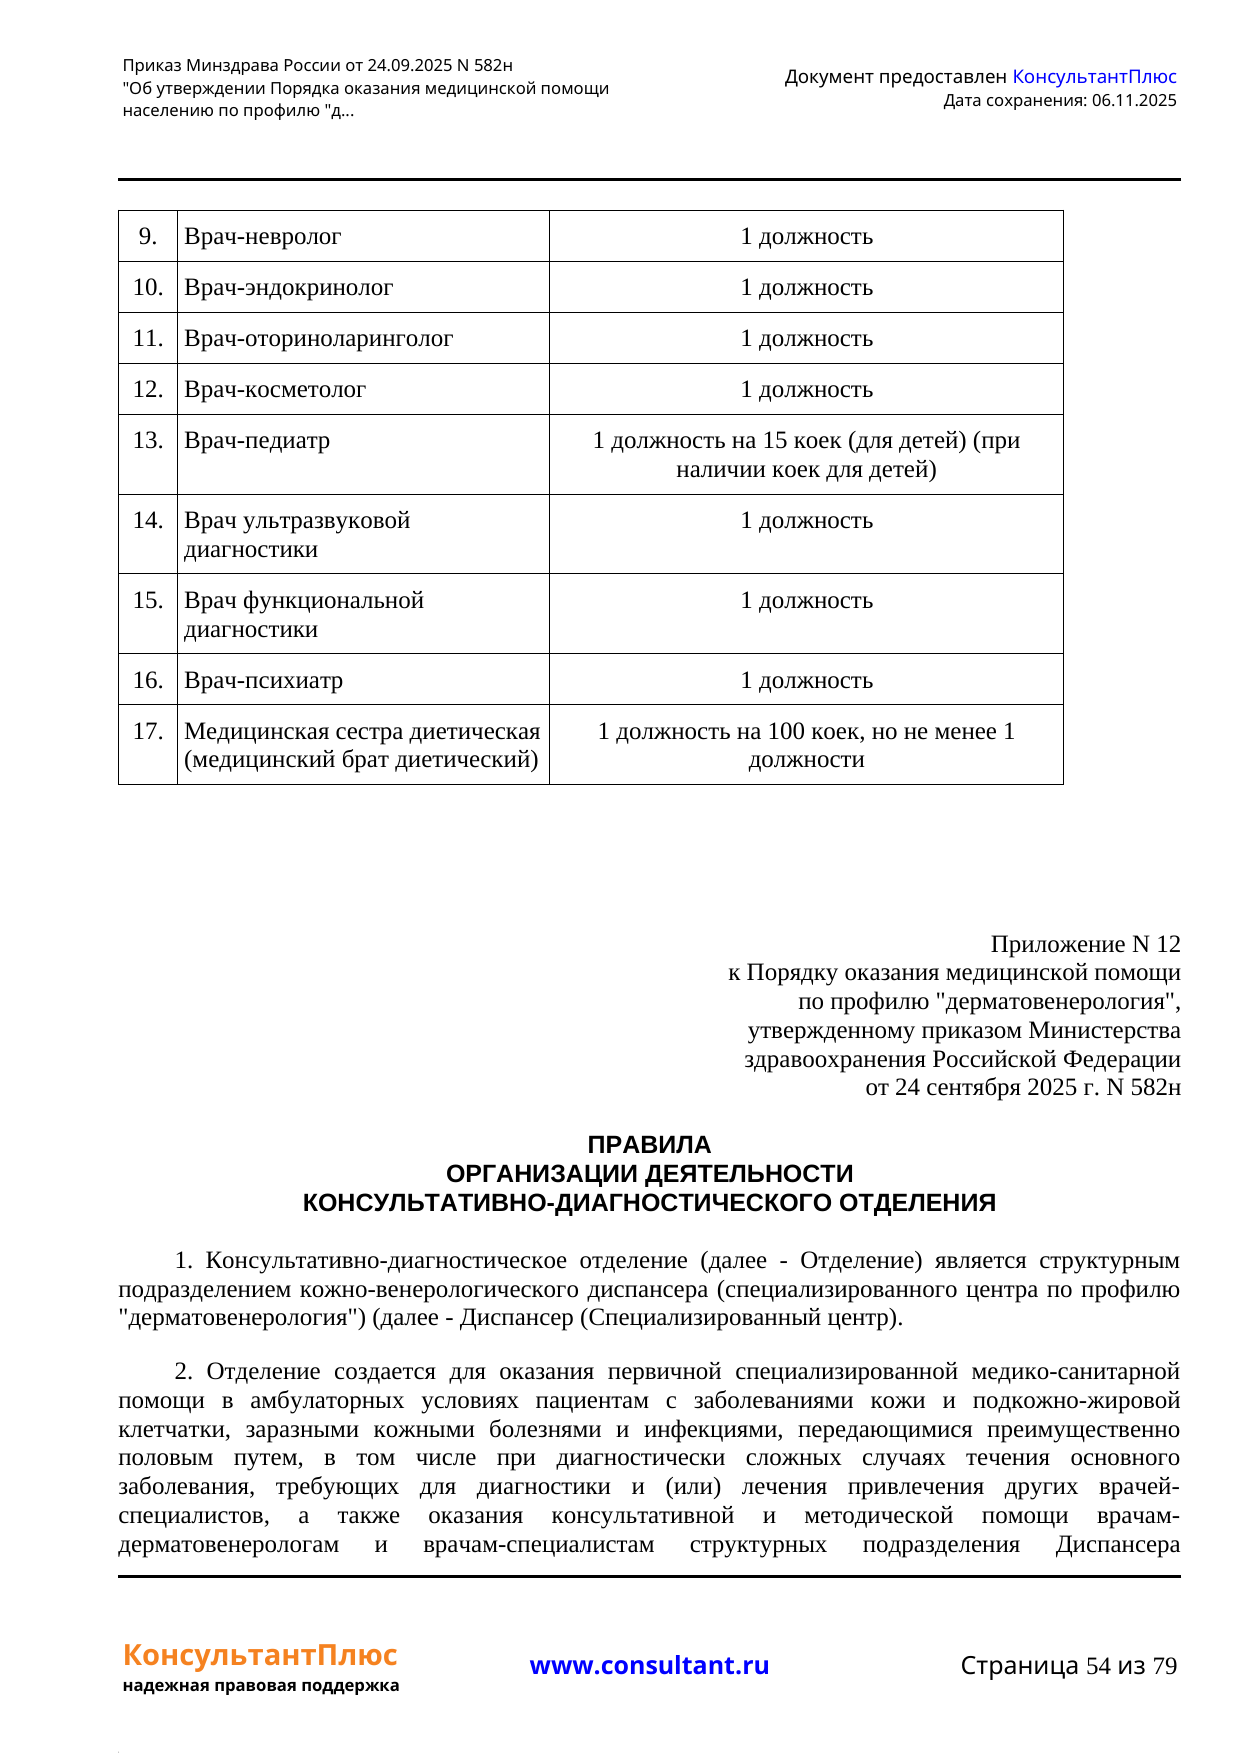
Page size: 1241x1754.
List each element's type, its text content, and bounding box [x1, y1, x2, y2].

table_cell Медицинская сестра диетическая (медицинский брат диетический) [178, 705, 549, 784]
table_cell Врач-оториноларинголог [178, 313, 549, 363]
table_cell 1 должность [550, 574, 1063, 653]
table_cell 16. [119, 654, 177, 704]
table_cell 15. [119, 574, 177, 653]
table_cell Врач ультразвуковой диагностики [178, 495, 549, 573]
table_cell 1 должность [550, 495, 1063, 573]
title ПРАВИЛА [118, 1130, 1181, 1159]
table_cell Врач функциональной диагностики [178, 574, 549, 653]
table_cell 1 должность на 100 коек, но не менее 1 должности [550, 705, 1063, 784]
text Приложение N 12 [118, 929, 1181, 957]
table_cell 11. [119, 313, 177, 363]
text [118, 1356, 1181, 1557]
table_cell 14. [119, 495, 177, 573]
title КОНСУЛЬТАТИВНО-ДИАГНОСТИЧЕСКОГО ОТДЕЛЕНИЯ [118, 1187, 1181, 1216]
table_cell Врач-невролог [178, 211, 549, 261]
table_cell 9. [119, 211, 177, 261]
text к Порядку оказания медицинской помощи [118, 957, 1181, 986]
text по профилю "дерматовенерология", [118, 986, 1181, 1015]
text 1. Консультативно-диагностическое отделение (далее - Отделение) является структурным подразделением кожно-венерологического диспансера (специализированного центра по профилю "дерматовенерология") (далее - Диспансер (Специализированный центр). [118, 1245, 1181, 1331]
title ОРГАНИЗАЦИИ ДЕЯТЕЛЬНОСТИ [118, 1159, 1181, 1187]
table_cell 1 должность [550, 313, 1063, 363]
table_cell 13. [119, 415, 177, 493]
table_cell 1 должность [550, 262, 1063, 312]
table_cell 12. [119, 364, 177, 414]
table_cell 17. [119, 705, 177, 784]
text здравоохранения Российской Федерации [118, 1044, 1181, 1072]
text утвержденному приказом Министерства [118, 1015, 1181, 1044]
table_cell 1 должность [550, 211, 1063, 261]
table_cell Врач-педиатр [178, 415, 549, 493]
table_cell 1 должность [550, 364, 1063, 414]
table_cell 1 должность на 15 коек (для детей) (при наличии коек для детей) [550, 415, 1063, 493]
table_cell Врач-эндокринолог [178, 262, 549, 312]
table_cell 1 должность [550, 654, 1063, 704]
table_cell 10. [119, 262, 177, 312]
text от 24 сентября 2025 г. N 582н [118, 1072, 1181, 1101]
table_cell Врач-психиатр [178, 654, 549, 704]
table_cell Врач-косметолог [178, 364, 549, 414]
